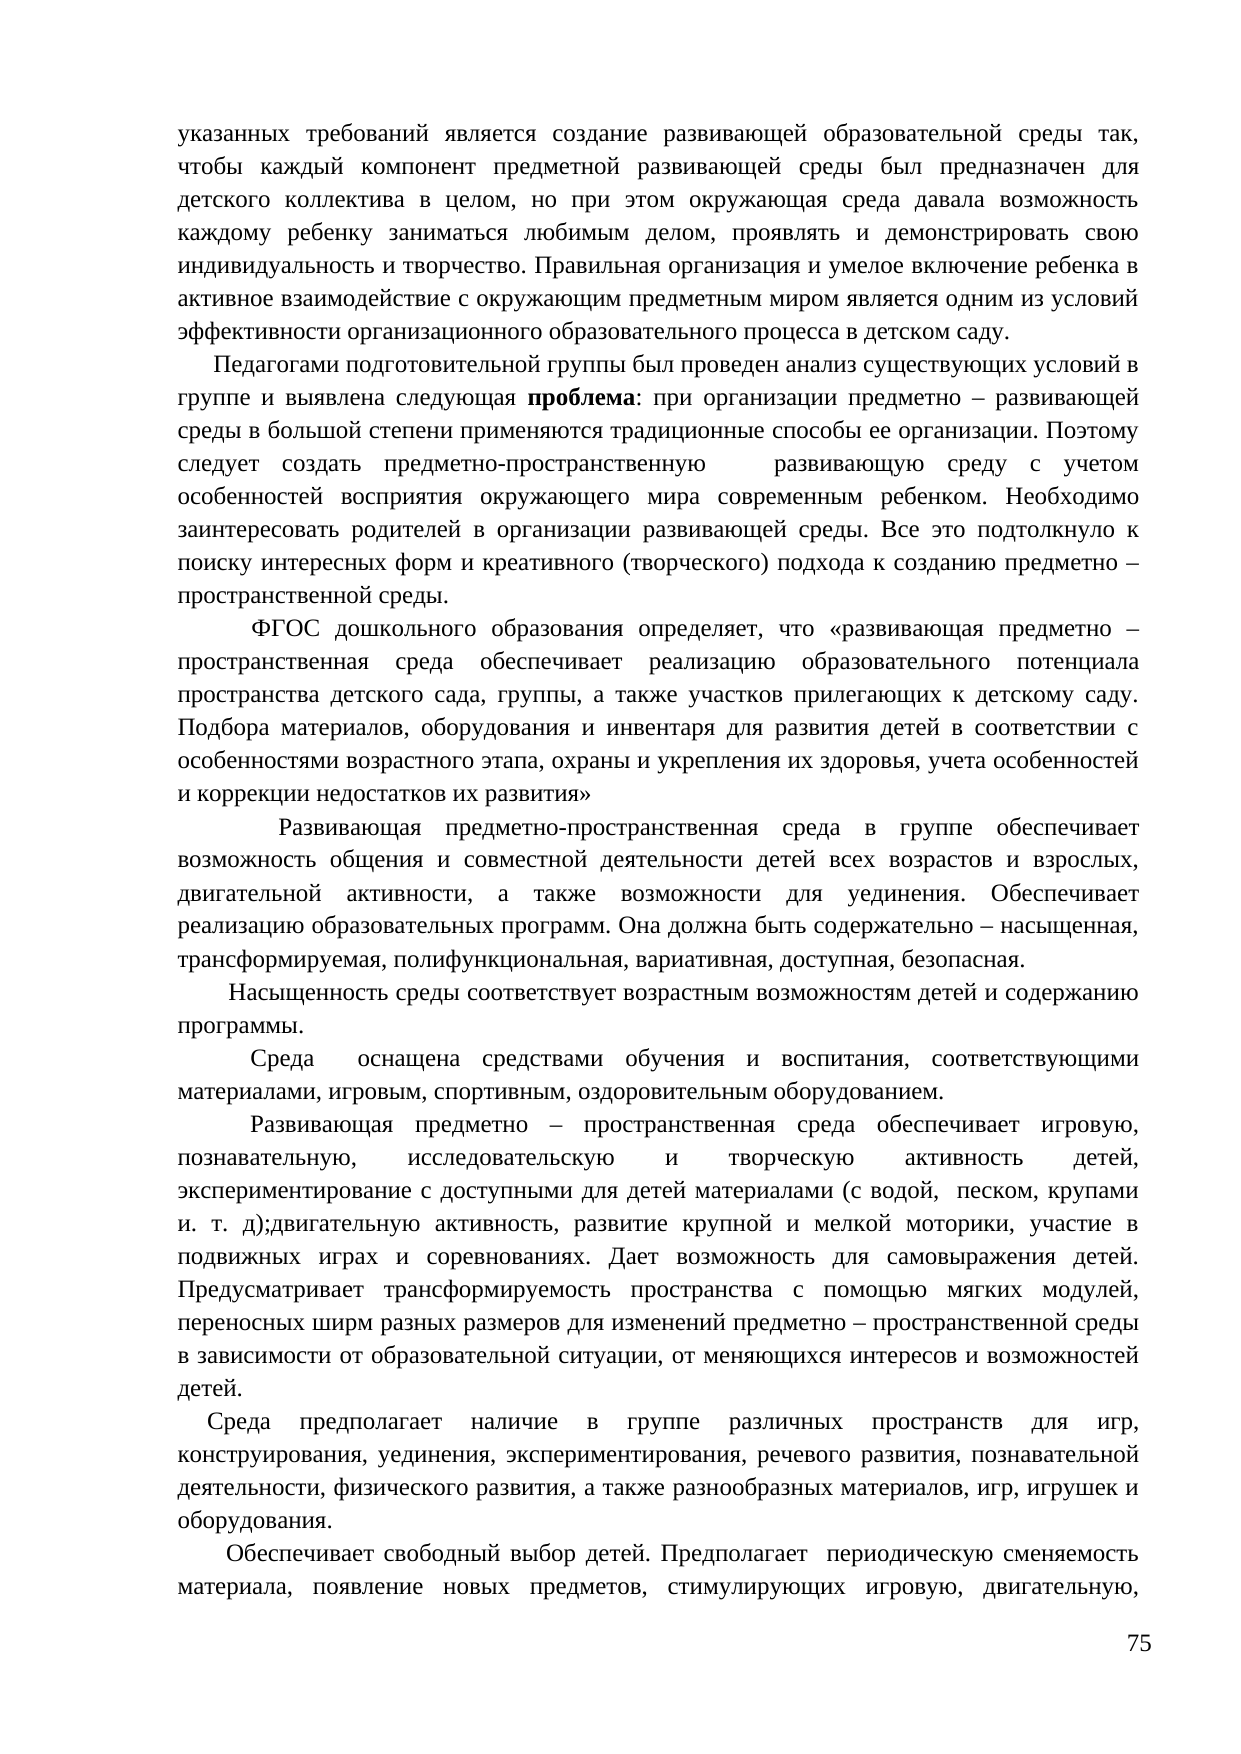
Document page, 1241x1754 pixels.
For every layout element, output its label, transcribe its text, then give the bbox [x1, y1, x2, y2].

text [177, 1538, 1140, 1600]
text Педагогами подготовительной группы был проведен анализ существующих условий в группе и выявлена следующая проблема: при организации предметно – развивающей среды в большой степени применяются традиционные способы ее организации. Поэтому следует создать предметно-пространственную развивающую среду с учетом особенностей восприятия окружающего мира современным ребенком. Необходимо заинтересовать родителей в организации развивающей среды. Все это подтолкнуло к поиску интересных форм и креативного (творческого) подхода к созданию предметно – пространственной среды. [177, 349, 1140, 609]
text Среда предполагает наличие в группе различных пространств для игр, конструирования, уединения, экспериментирования, речевого развития, познавательной деятельности, физического развития, а также разнообразных материалов, игр, игрушек и оборудования. [177, 1406, 1140, 1534]
text Развивающая предметно-пространственная среда в группе обеспечивает возможность общения и совместной деятельности детей всех возрастов и взрослых, двигательной активности, а также возможности для уединения. Обеспечивает реализацию образовательных программ. Она должна быть содержательно – насыщенная, трансформируемая, полифункциональная, вариативная, доступная, безопасная. [177, 812, 1140, 972]
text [177, 118, 1140, 345]
text Среда оснащена средствами обучения и воспитания, соответствующими материалами, игровым, спортивным, оздоровительным оборудованием. [177, 1043, 1140, 1104]
text ФГОС дошкольного образования определяет, что «развивающая предметно – пространственная среда обеспечивает реализацию образовательного потенциала пространства детского сада, группы, а также участков прилегающих к детскому саду. Подбора материалов, оборудования и инвентаря для развития детей в соответствии с особенностями возрастного этапа, охраны и укрепления их здоровья, учета особенностей и коррекции недостатков их развития» [177, 613, 1140, 807]
text Насыщенность среды соответствует возрастным возможностям детей и содержанию программы. [177, 977, 1140, 1038]
text Развивающая предметно – пространственная среда обеспечивает игровую, познавательную, исследовательскую и творческую активность детей, экспериментирование с доступными для детей материалами (с водой, песком, крупами и. т. д);двигательную активность, развитие крупной и мелкой моторики, участие в подвижных играх и соревнованиях. Дает возможность для самовыражения детей. Предусматривает трансформируемость пространства с помощью мягких модулей, переносных ширм разных размеров для изменений предметно – пространственной среды в зависимости от образовательной ситуации, от меняющихся интересов и возможностей детей. [177, 1109, 1140, 1402]
